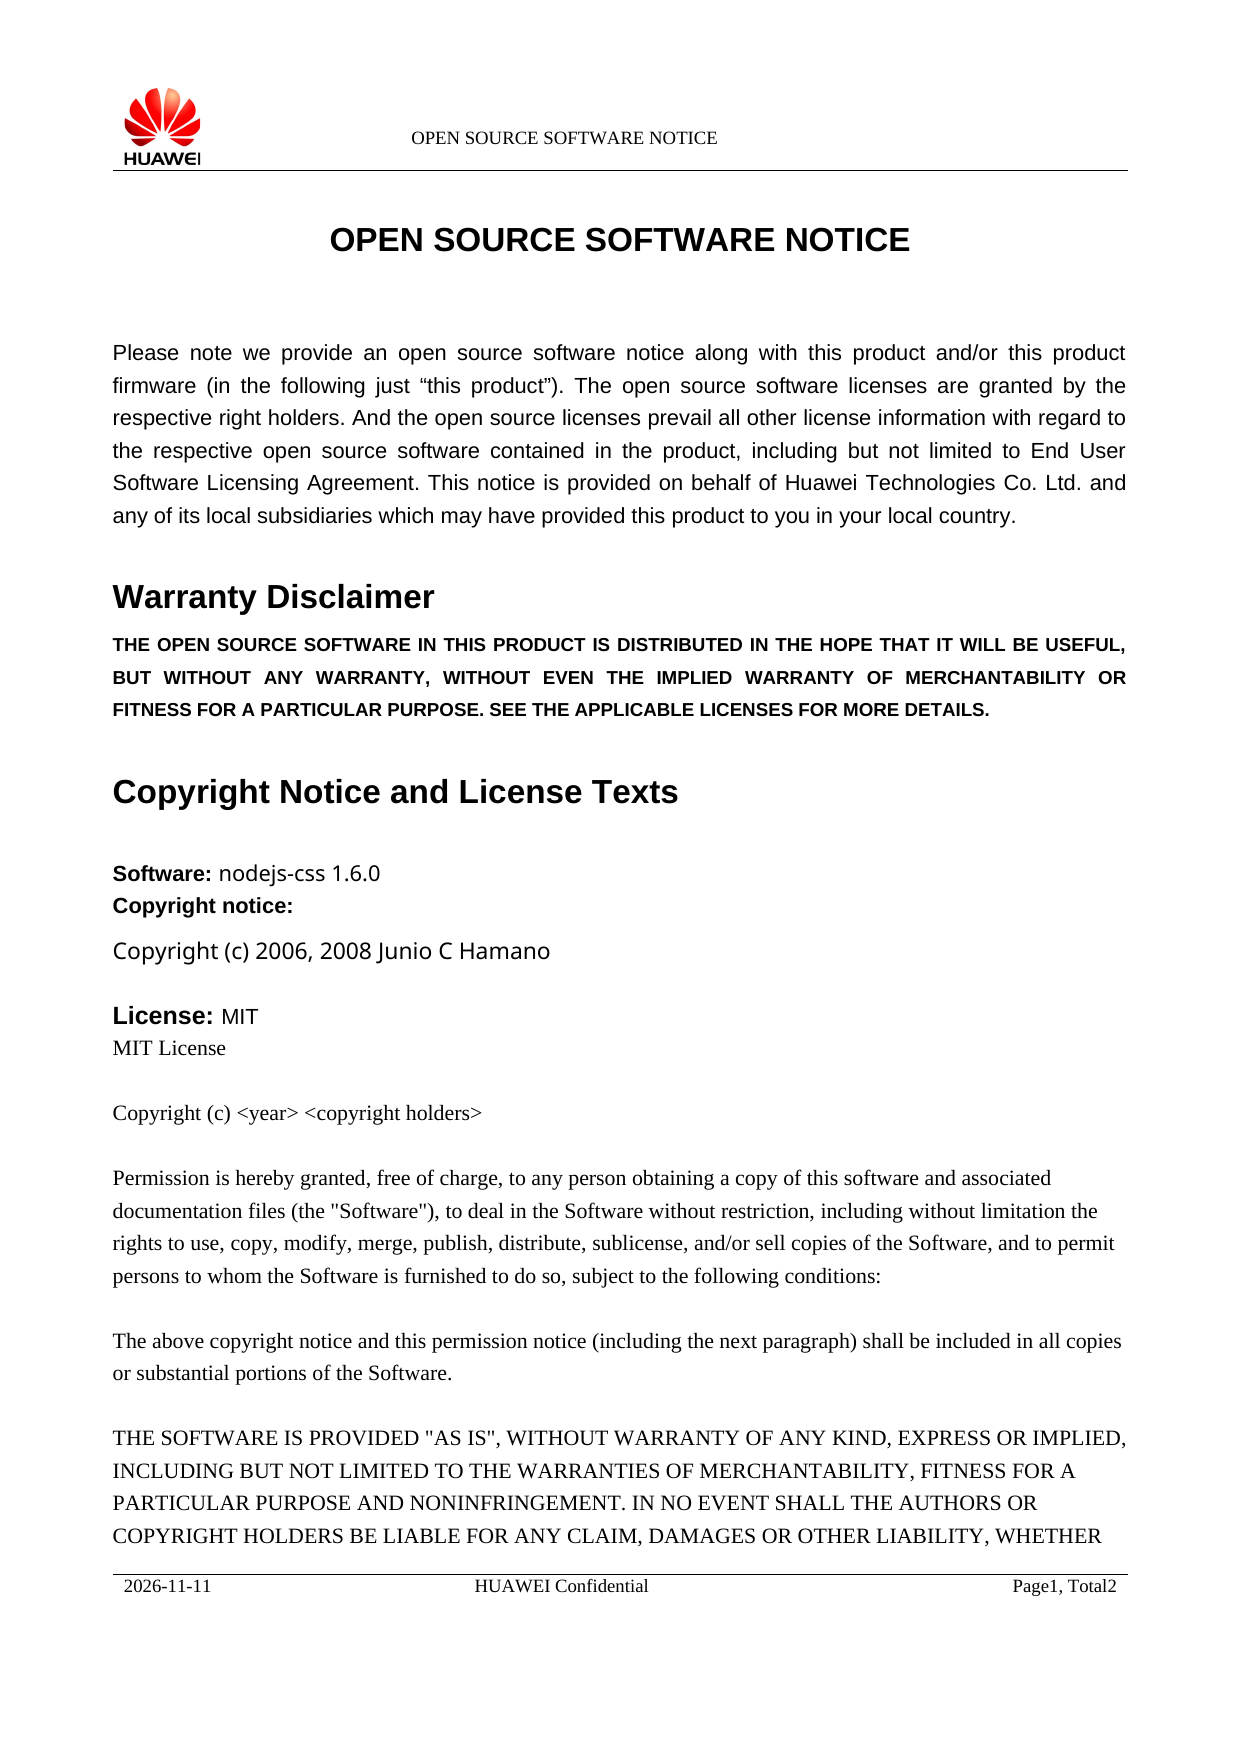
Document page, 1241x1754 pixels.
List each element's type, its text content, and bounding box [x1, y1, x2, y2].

text License: MIT [112, 999, 1128, 1031]
title Software: nodejs-css 1.6.0 [112, 856, 1128, 889]
picture [124, 88, 201, 165]
text OPEN SOURCE SOFTWARE NOTICE [112, 206, 1128, 271]
text The open source software in this product is distributed in the hope that it will be useful, but WITHOUT ANY WARRANTY, without even the implied warranty of MERCHANTABILITY or FITNESS FOR A PARTICULAR PURPOSE. See the applicable licenses for more details. [112, 629, 1128, 726]
text Copyright Notice and License Texts [112, 759, 1128, 824]
text Please note we provide an open source software notice along with this product and/or this product firmware (in the following just “this product”). The open source software licenses are granted by the respective right holders. And the open source licenses prevail all other license information with regard to the respective open source software contained in the product, including but not limited to End User Software Licensing Agreement. This notice is provided on behalf of Huawei Technologies Co. Ltd. and any of its local subsidiaries which may have provided this product to you in your local country. [112, 336, 1128, 531]
text Copyright (c) 2006, 2008 Junio C Hamano [112, 934, 1128, 999]
text Warranty Disclaimer [112, 564, 1128, 629]
text Copyright notice: [112, 889, 1128, 921]
